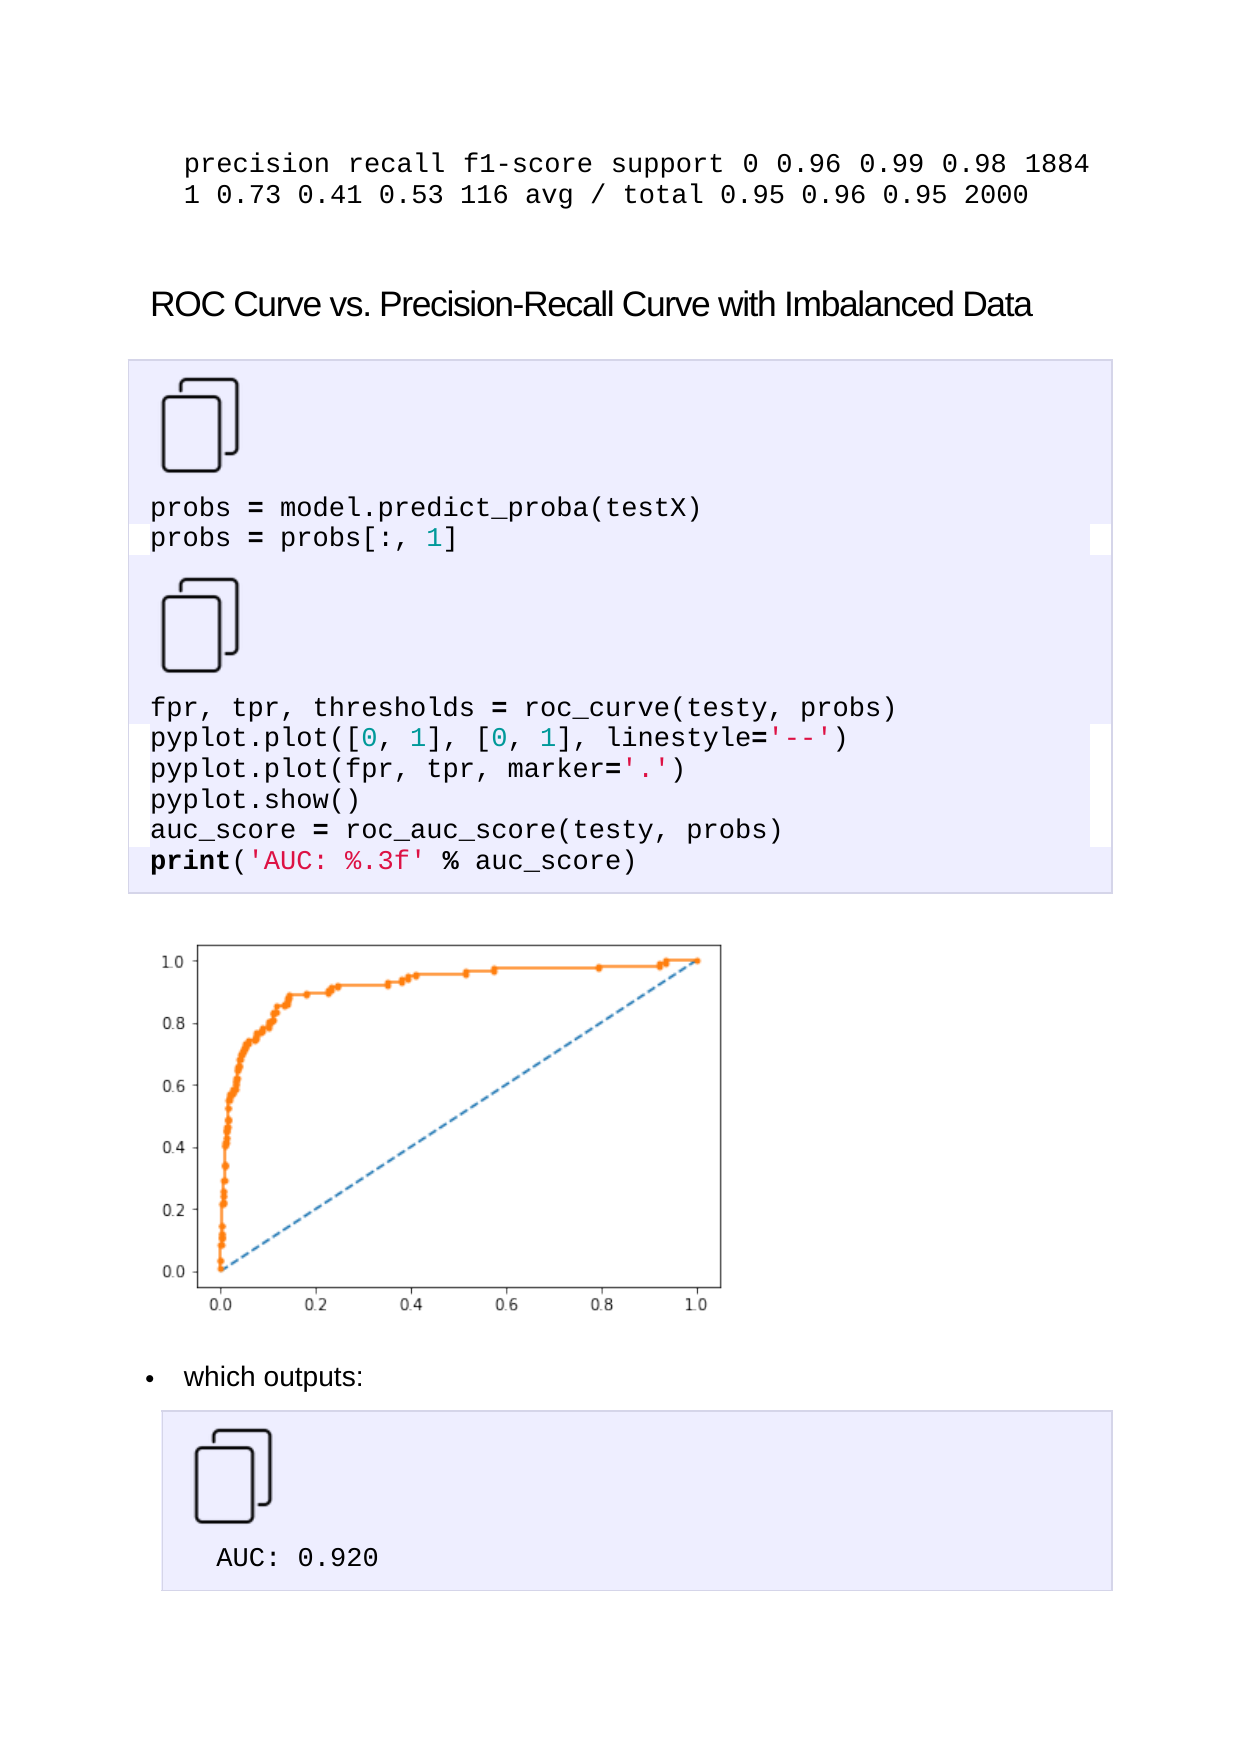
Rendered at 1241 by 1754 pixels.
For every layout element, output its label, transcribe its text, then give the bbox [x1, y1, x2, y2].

text auc_score = roc_auc_score(testy, probs) [150, 816, 1090, 831]
text probs = model.predict_proba(testX) [129, 477, 1111, 524]
text pyplot.plot([0, 1], [0, 1], linestyle='--') [150, 724, 1090, 755]
list which outputs: [146, 1360, 1090, 1392]
text ROC Curve vs. Precision-Recall Curve with Imbalanced Data [150, 283, 1090, 324]
text probs = probs[:, 1] [150, 524, 1090, 555]
text fpr, tpr, thresholds = roc_curve(testy, probs) [129, 677, 1111, 724]
picture [150, 575, 251, 676]
text pyplot.show() [150, 786, 1090, 816]
text precision recall f1-score support 0 0.96 0.99 0.98 1884 1 0.73 0.41 0.53 116 avg / total 0.95 0.96 0.95 2000 [184, 150, 1090, 211]
text AUC: 0.920 [163, 1528, 1111, 1590]
text print('AUC: %.3f' % auc_score) [129, 831, 1111, 892]
picture [150, 375, 251, 476]
picture [183, 1426, 284, 1527]
text pyplot.plot(fpr, tpr, marker='.') [150, 755, 1090, 786]
picture [150, 929, 736, 1325]
